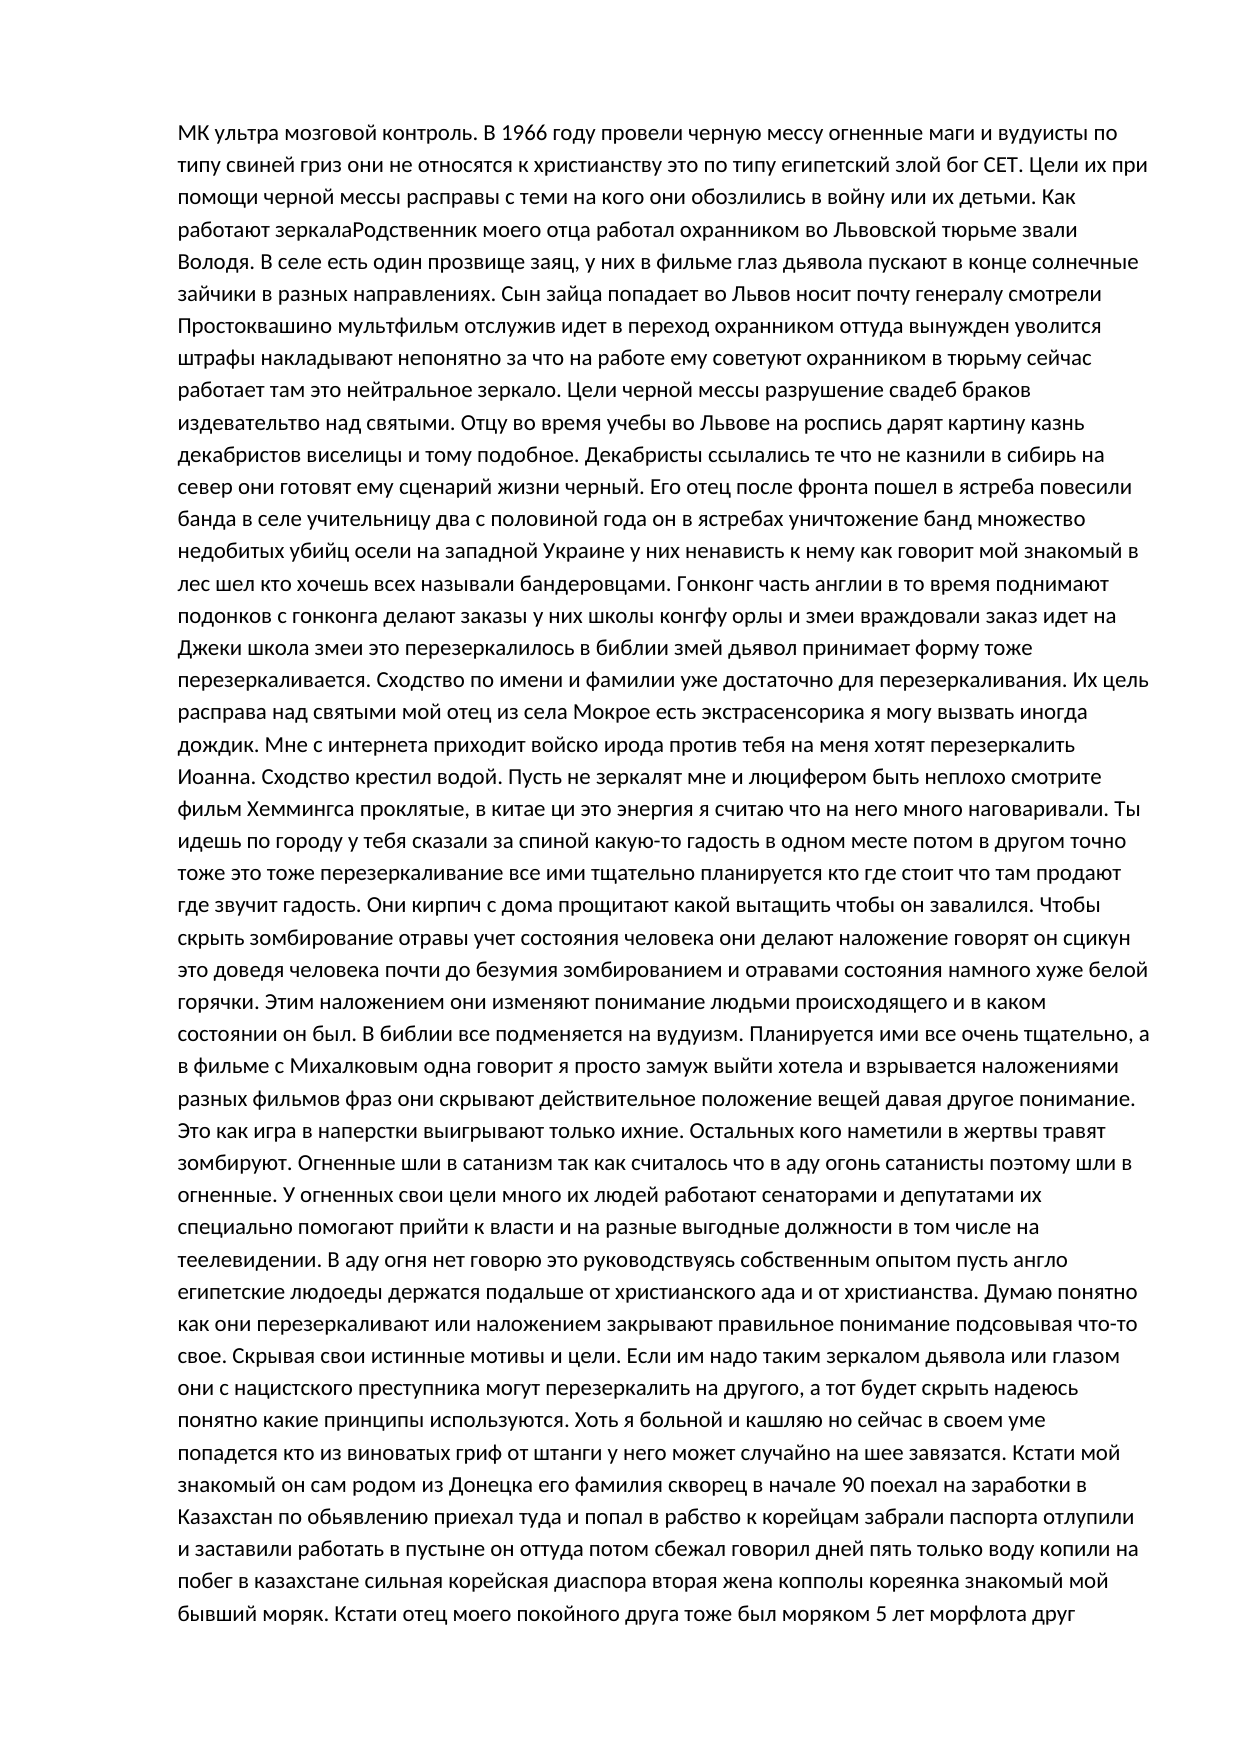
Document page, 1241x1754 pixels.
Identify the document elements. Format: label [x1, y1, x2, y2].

text [177, 118, 1152, 1627]
